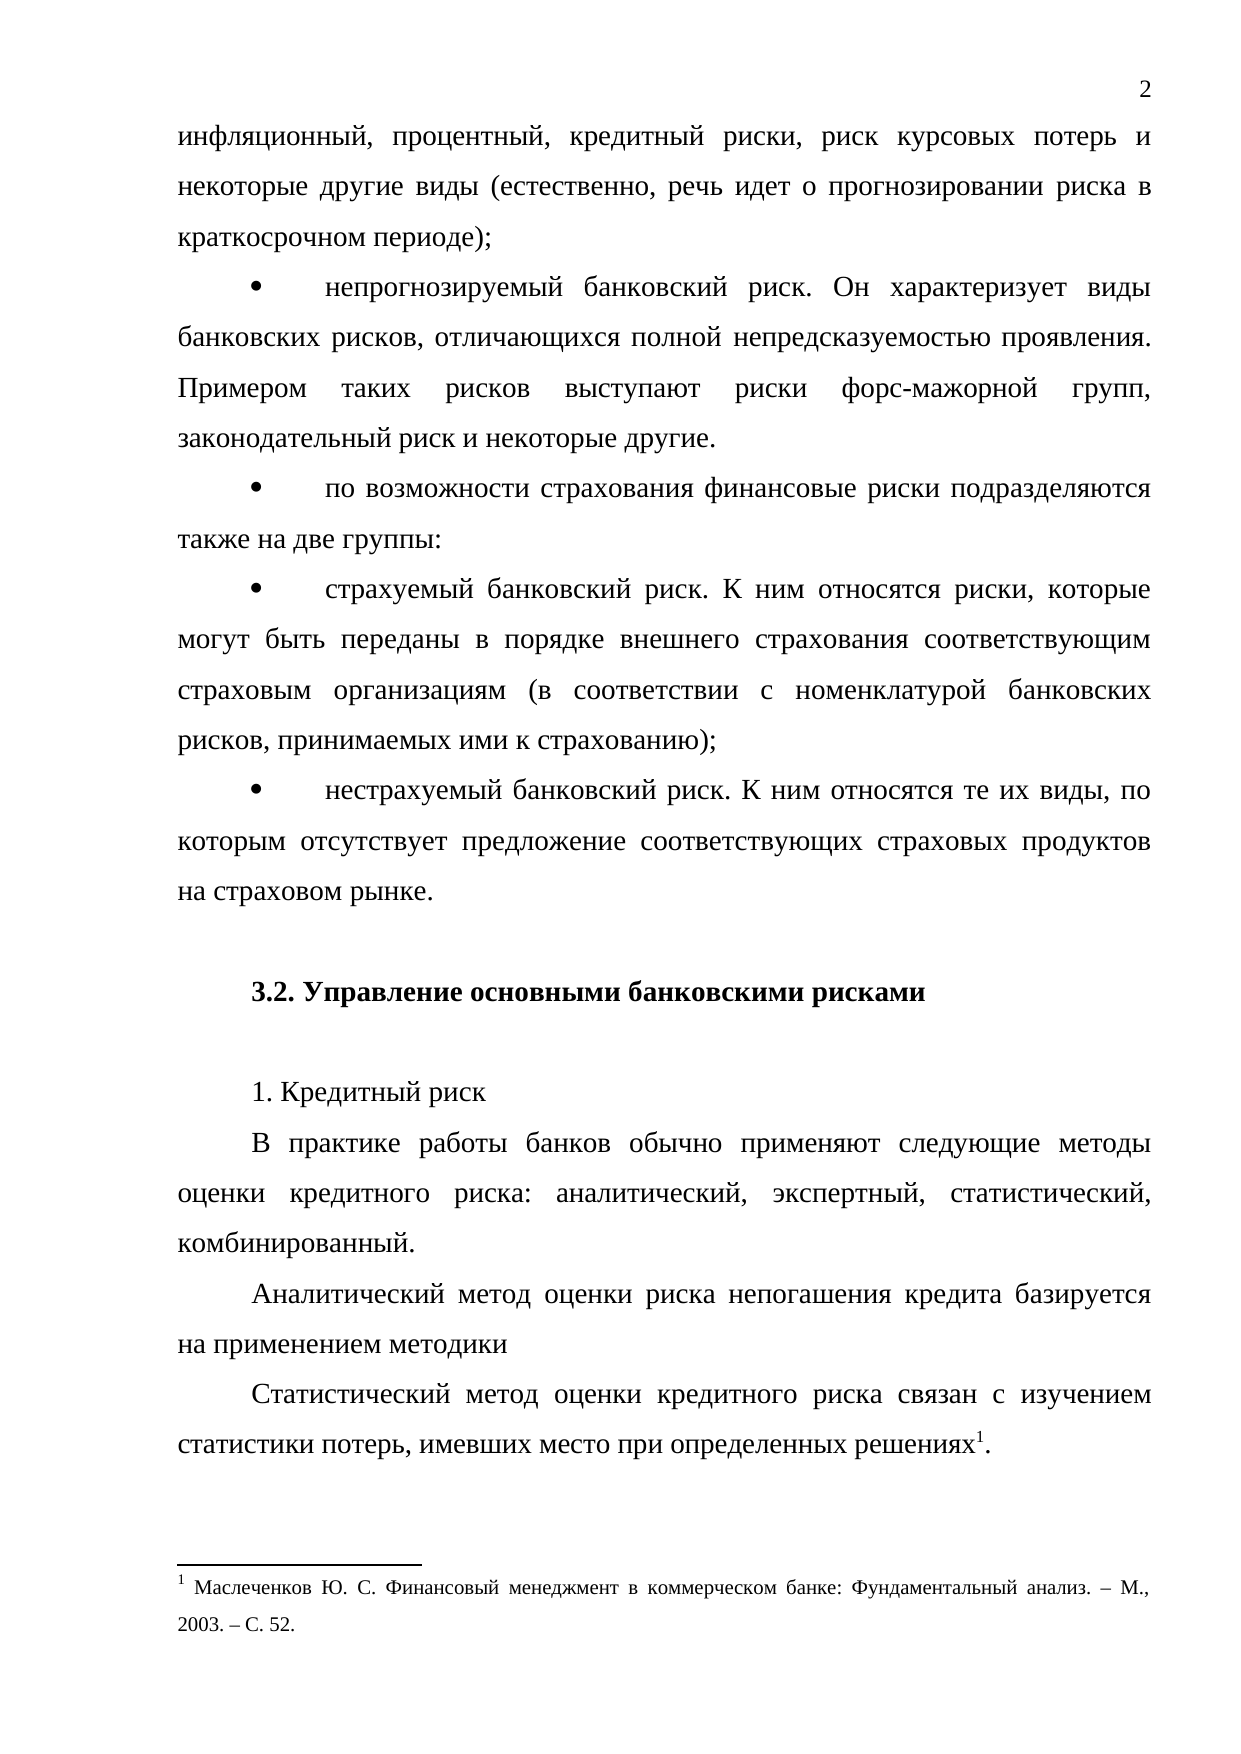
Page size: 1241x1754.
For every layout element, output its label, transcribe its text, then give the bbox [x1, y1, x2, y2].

list непрогнозируемый банковский риск. Он характеризует виды банковских рисков, отличающихся полной непредсказуемостью проявления. Примером таких рисков выступают риски форс-мажорной групп, законодательный риск и некоторые другие. [177, 269, 1152, 454]
text 1. Кредитный риск [177, 1074, 1152, 1108]
list страхуемый банковский риск. К ним относятся риски, которые могут быть переданы в порядке внешнего страхования соответствующим страховым организациям (в соответствии с номенклатурой банковских рисков, принимаемых ими к страхованию); [177, 571, 1152, 756]
text 3.2. Управление основными банковскими рисками [177, 974, 1152, 1007]
list нестрахуемый банковский риск. К ним относятся те их виды, по которым отсутствует предложение соответствующих страховых продуктов на страховом рынке. [177, 772, 1152, 907]
text Аналитический метод оценки риска непогашения кредита базируется на применением методики [177, 1276, 1152, 1359]
text В практике работы банков обычно применяют следующие методы оценки кредитного риска: аналитический, экспертный, статистический, комбинированный. [177, 1125, 1152, 1259]
text Статистический метод оценки кредитного риска связан с изучением статистики потерь, имевших место при определенных решениях. [177, 1376, 1152, 1460]
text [177, 118, 1152, 252]
list по возможности страхования финансовые риски подразделяются также на две группы: [177, 470, 1152, 554]
